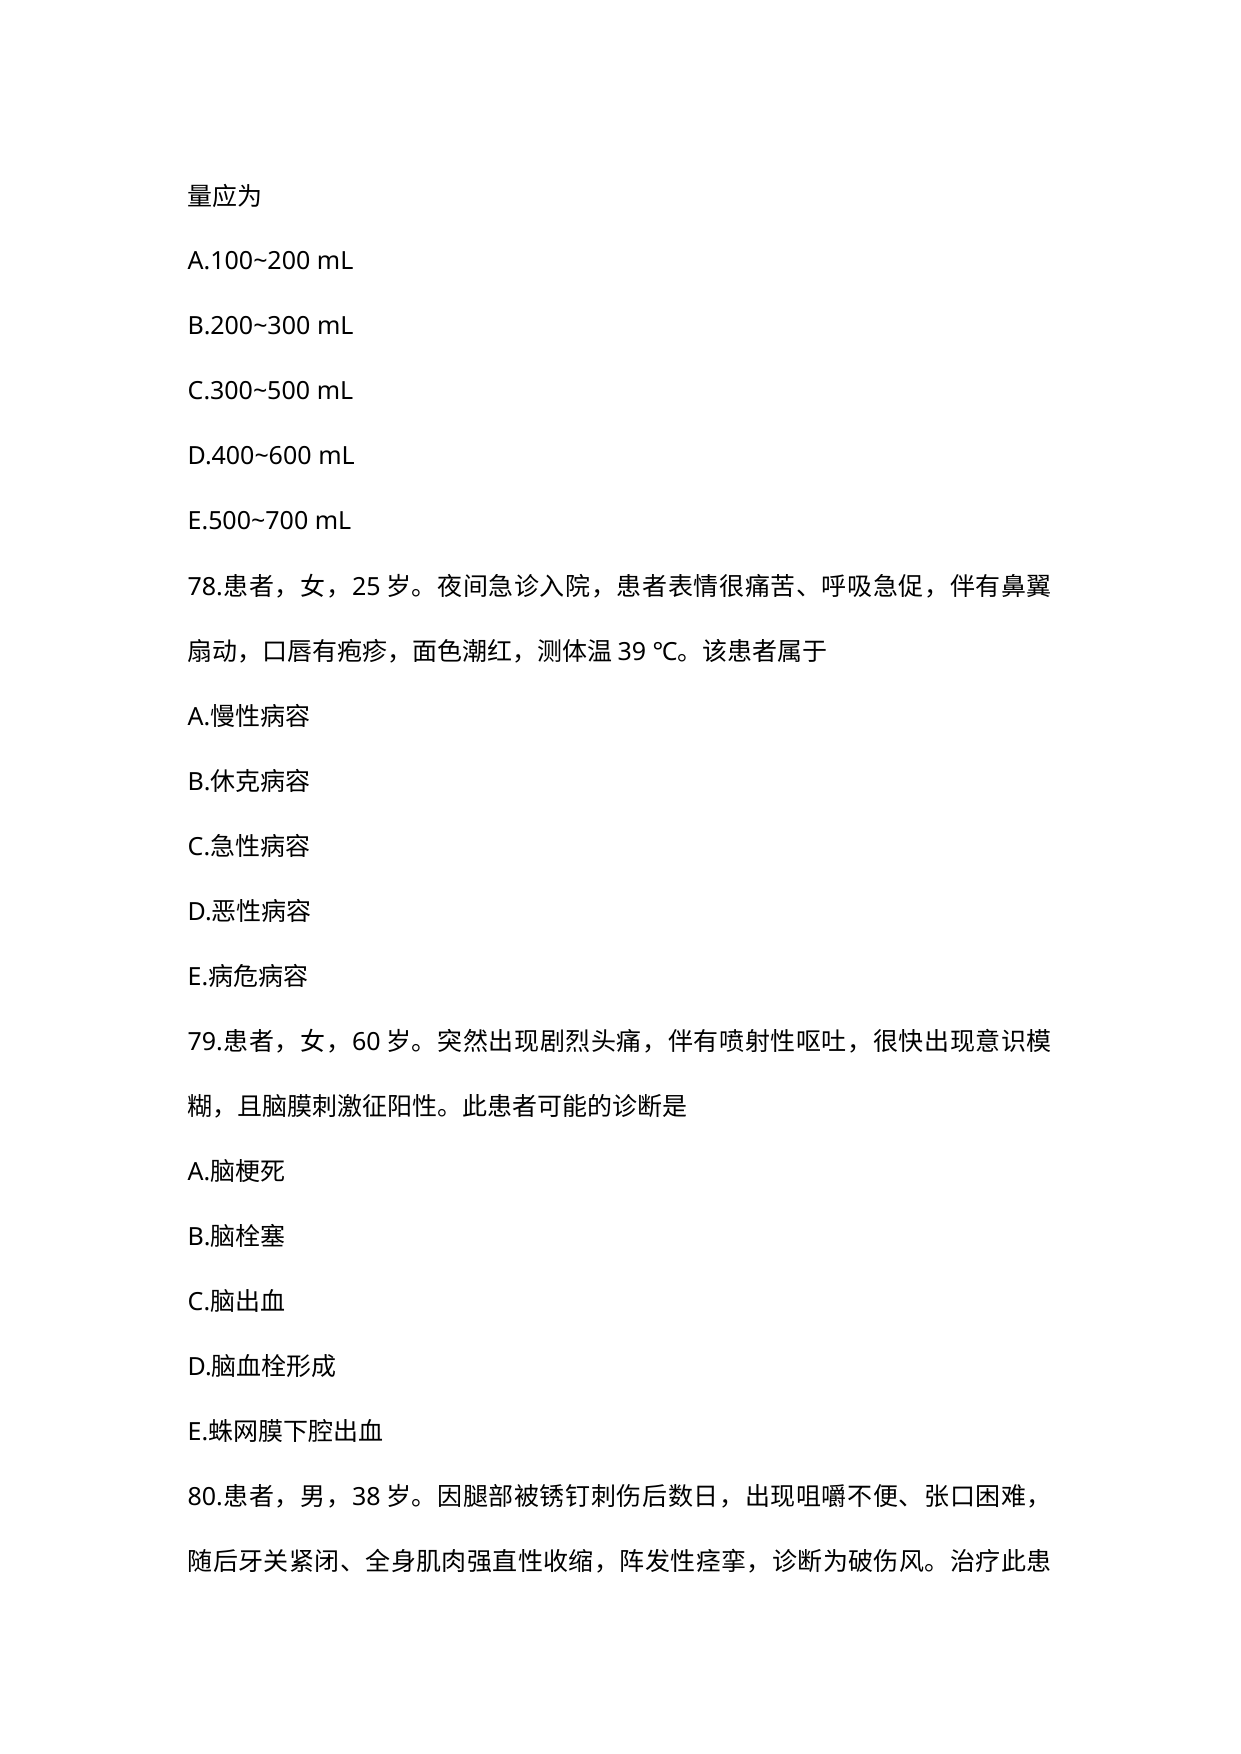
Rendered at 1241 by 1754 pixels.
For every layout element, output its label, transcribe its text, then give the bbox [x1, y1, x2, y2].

text E.500~700 mL [187, 487, 1053, 552]
text D.脑血栓形成 [187, 1332, 1053, 1397]
text B.休克病容 [187, 747, 1053, 812]
text C.急性病容 [187, 812, 1053, 877]
text B.200~300 mL [187, 292, 1053, 357]
text A.脑梗死 [187, 1137, 1053, 1202]
text E.蛛网膜下腔出血 [187, 1397, 1053, 1462]
text B.脑栓塞 [187, 1202, 1053, 1267]
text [187, 162, 1053, 227]
text C.脑出血 [187, 1267, 1053, 1332]
text A.100~200 mL [187, 227, 1053, 292]
text 79.患者，女，60岁。突然出现剧烈头痛，伴有喷射性呕吐，很快出现意识模糊，且脑膜刺激征阳性。此患者可能的诊断是 [187, 1007, 1053, 1137]
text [187, 1462, 1053, 1592]
text C.300~500 mL [187, 357, 1053, 422]
text D.恶性病容 [187, 877, 1053, 942]
text D.400~600 mL [187, 422, 1053, 487]
text 78.患者，女，25岁。夜间急诊入院，患者表情很痛苦、呼吸急促，伴有鼻翼扇动，口唇有疱疹，面色潮红，测体温39 ℃。该患者属于 [187, 552, 1053, 682]
text E.病危病容 [187, 942, 1053, 1007]
text A.慢性病容 [187, 682, 1053, 747]
